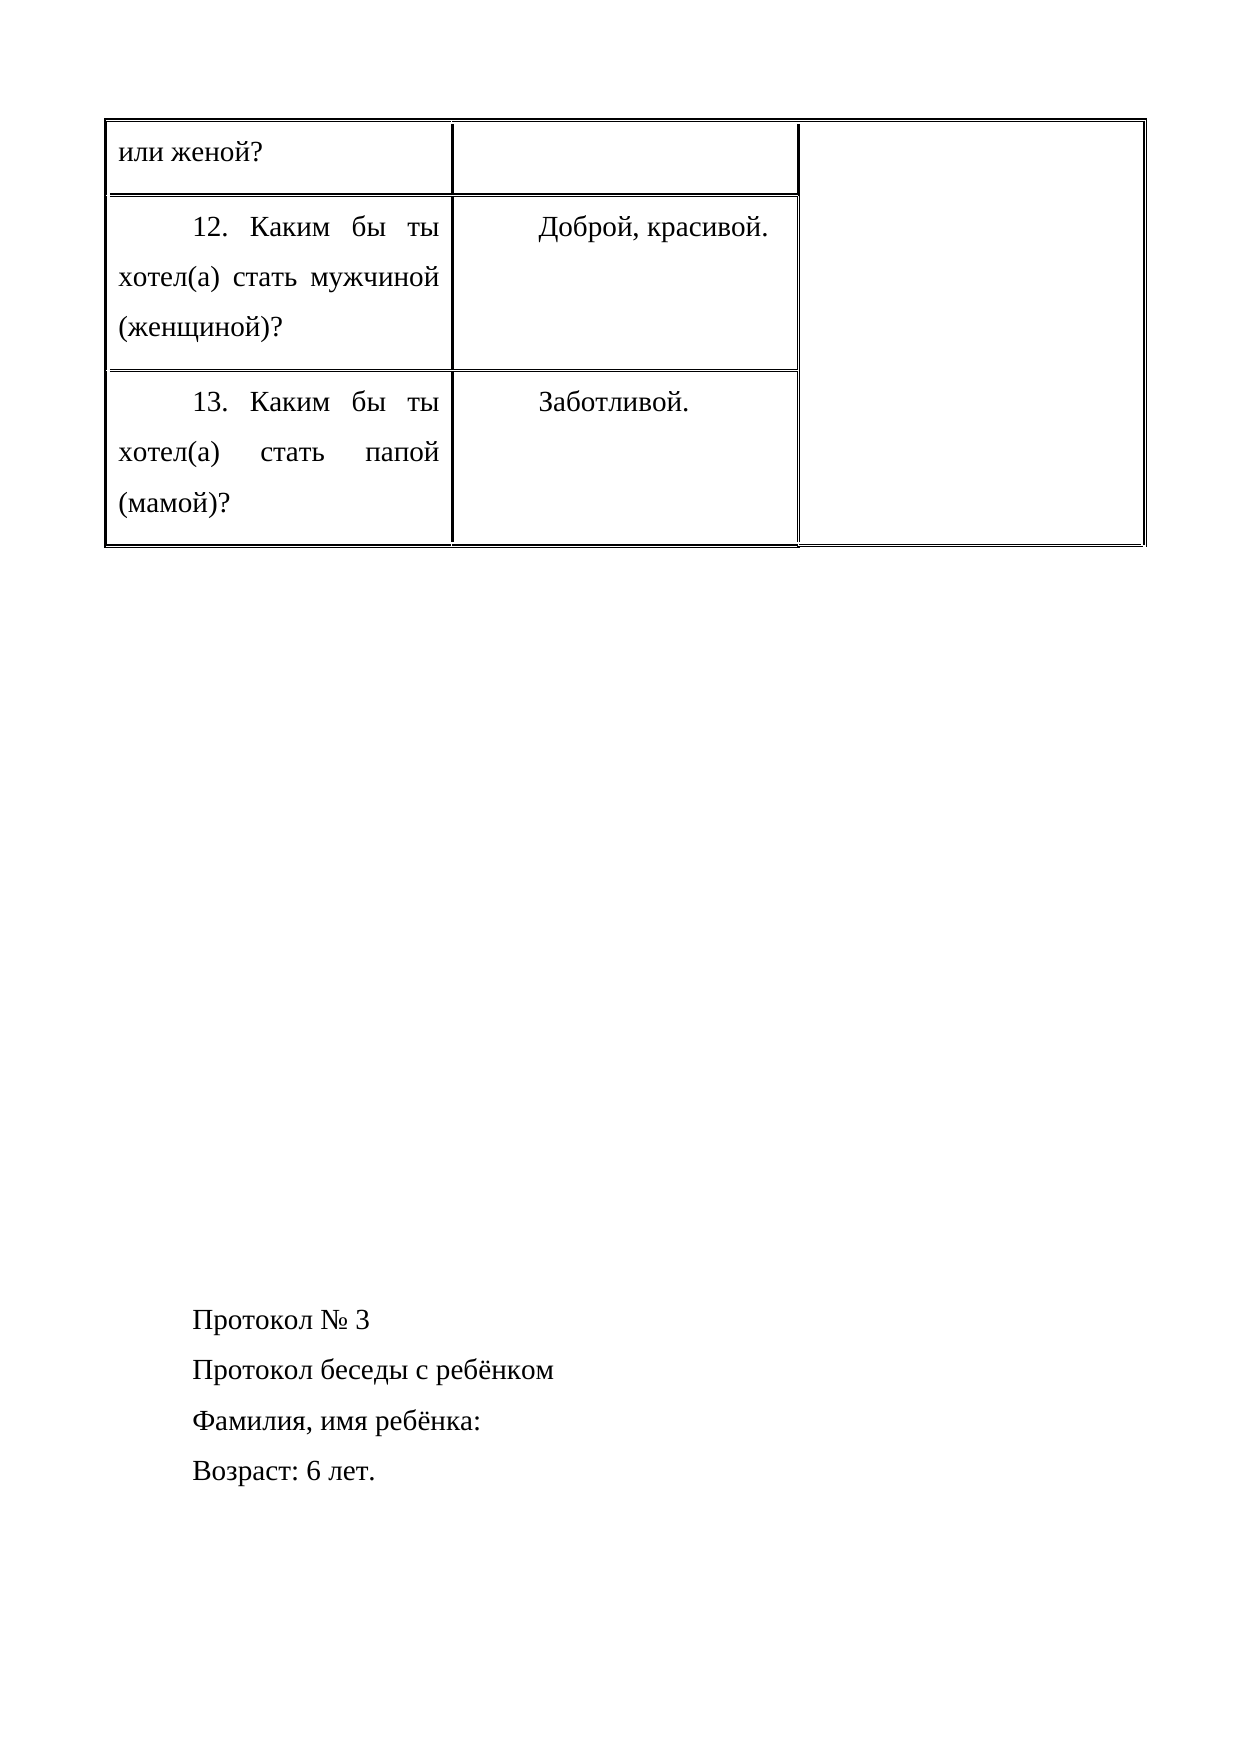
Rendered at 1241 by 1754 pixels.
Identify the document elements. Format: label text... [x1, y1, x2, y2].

text Протокол № 3 [118, 1302, 1152, 1336]
table_cell Не знаю. [452, 122, 798, 193]
table_cell 12. Каким бы ты хотел(а) стать мужчиной (женщиной)? [107, 193, 451, 368]
table_cell Доброй, красивой. [454, 197, 797, 368]
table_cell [107, 120, 452, 193]
text Фамилия, имя ребёнка: [118, 1403, 1152, 1436]
table_cell 13. Каким бы ты хотел(а) стать папой (мамой)? [107, 369, 452, 544]
text Возраст: 6 лет. [118, 1453, 1152, 1486]
table_cell Заботливой. [452, 372, 798, 544]
text Протокол беседы с ребёнком [118, 1352, 1152, 1386]
